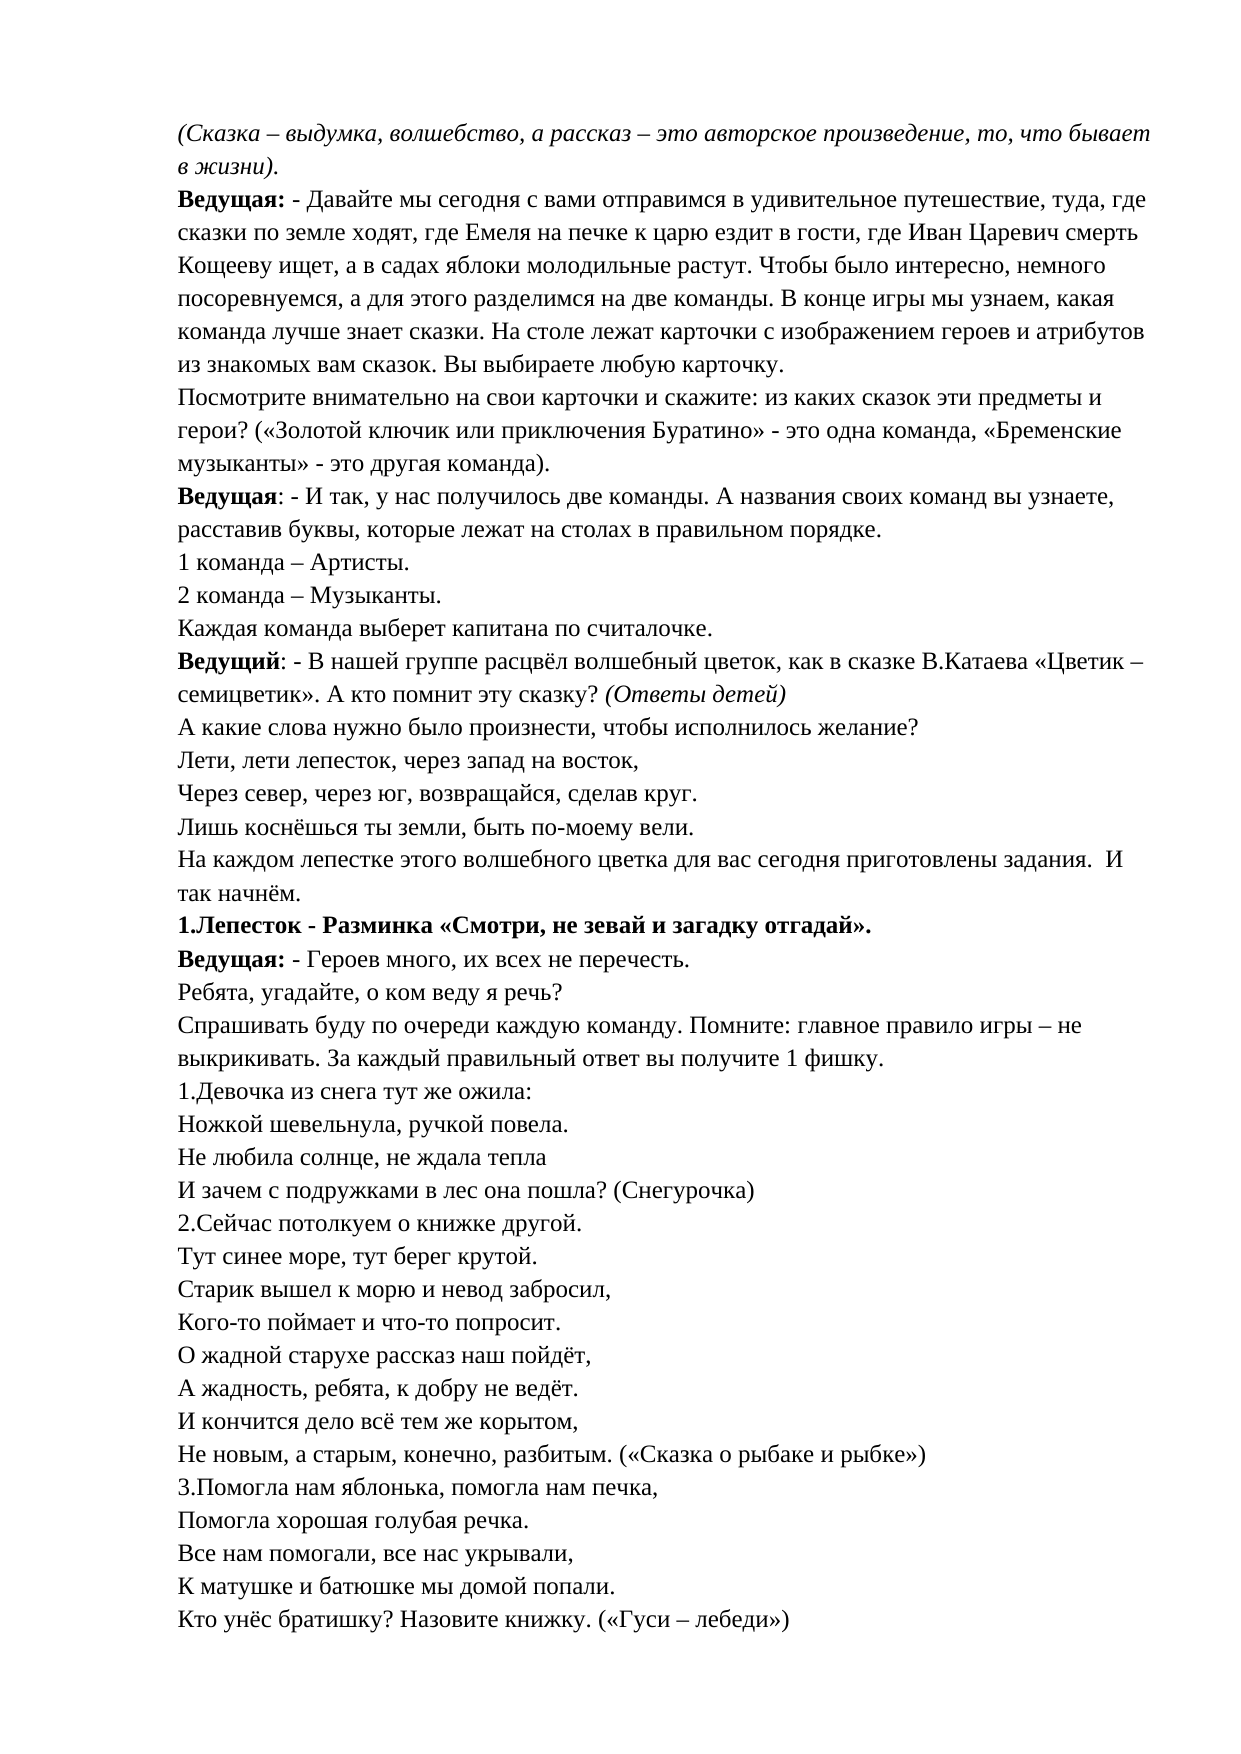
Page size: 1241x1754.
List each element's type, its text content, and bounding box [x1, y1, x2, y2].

text На каждом лепестке этого волшебного цветка для вас сегодня приготовлены задания. И так начнём. [177, 844, 1152, 906]
text 1.Лепесток - Разминка «Смотри, не зевай и загадку отгадай». [177, 911, 1152, 939]
text Кто унёс братишку? Назовите книжку. («Гуси – лебеди») [177, 1604, 1152, 1633]
text К матушке и батюшке мы домой попали. [177, 1571, 1152, 1600]
text Ножкой шевельнула, ручкой повела. [177, 1109, 1152, 1137]
text Все нам помогали, все нас укрывали, [177, 1538, 1152, 1567]
text О жадной старухе рассказ наш пойдёт, [177, 1340, 1152, 1369]
text 3.Помогла нам яблонька, помогла нам печка, [177, 1472, 1152, 1501]
text Спрашивать буду по очереди каждую команду. Помните: главное правило игры – не выкрикивать. За каждый правильный ответ вы получите 1 фишку. [177, 1010, 1152, 1071]
text Ведущий: - В нашей группе расцвёл волшебный цветок, как в сказке В.Катаева «Цветик – семицветик». А кто помнит эту сказку? (Ответы детей) [177, 646, 1152, 708]
text И зачем с подружками в лес она пошла? (Снегурочка) [177, 1175, 1152, 1203]
text А какие слова нужно было произнести, чтобы исполнилось желание? [177, 712, 1152, 741]
text Помогла хорошая голубая речка. [177, 1505, 1152, 1534]
text Посмотрите внимательно на свои карточки и скажите: из каких сказок эти предметы и герои? («Золотой ключик или приключения Буратино» - это одна команда, «Бременские музыканты» - это другая команда). [177, 382, 1152, 477]
text И кончится дело всё тем же корытом, [177, 1406, 1152, 1435]
text 1 команда – Артисты. [177, 547, 1152, 576]
text 2 команда – Музыканты. [177, 580, 1152, 609]
text Ведущая: - И так, у нас получилось две команды. А названия своих команд вы узнаете, расставив буквы, которые лежат на столах в правильном порядке. [177, 481, 1152, 543]
text Не новым, а старым, конечно, разбитым. («Сказка о рыбаке и рыбке») [177, 1439, 1152, 1468]
text 1.Девочка из снега тут же ожила: [177, 1076, 1152, 1104]
text Лишь коснёшься ты земли, быть по-моему вели. [177, 812, 1152, 840]
text Ведущая: - Героев много, их всех не перечесть. [177, 944, 1152, 972]
text Кого-то поймает и что-то попросит. [177, 1307, 1152, 1336]
text А жадность, ребята, к добру не ведёт. [177, 1373, 1152, 1402]
text 2.Сейчас потолкуем о книжке другой. [177, 1208, 1152, 1237]
text Не любила солнце, не ждала тепла [177, 1142, 1152, 1171]
text Через север, через юг, возвращайся, сделав круг. [177, 778, 1152, 807]
text (Сказка – выдумка, волшебство, а рассказ – это авторское произведение, то, что бывает в жизни). [177, 118, 1152, 180]
text Ребята, угадайте, о ком веду я речь? [177, 977, 1152, 1005]
text Лети, лети лепесток, через запад на восток, [177, 746, 1152, 774]
text Ведущая: - Давайте мы сегодня с вами отправимся в удивительное путешествие, туда, где сказки по земле ходят, где Емеля на печке к царю ездит в гости, где Иван Царевич смерть Кощееву ищет, а в садах яблоки молодильные растут. Чтобы было интересно, немного посоревнуемся, а для этого разделимся на две команды. В конце игры мы узнаем, какая команда лучше знает сказки. На столе лежат карточки с изображением героев и атрибутов из знакомых вам сказок. Вы выбираете любую карточку. [177, 184, 1152, 378]
text Каждая команда выберет капитана по считалочке. [177, 613, 1152, 642]
text Тут синее море, тут берег крутой. Старик вышел к морю и невод забросил, [177, 1241, 1152, 1303]
